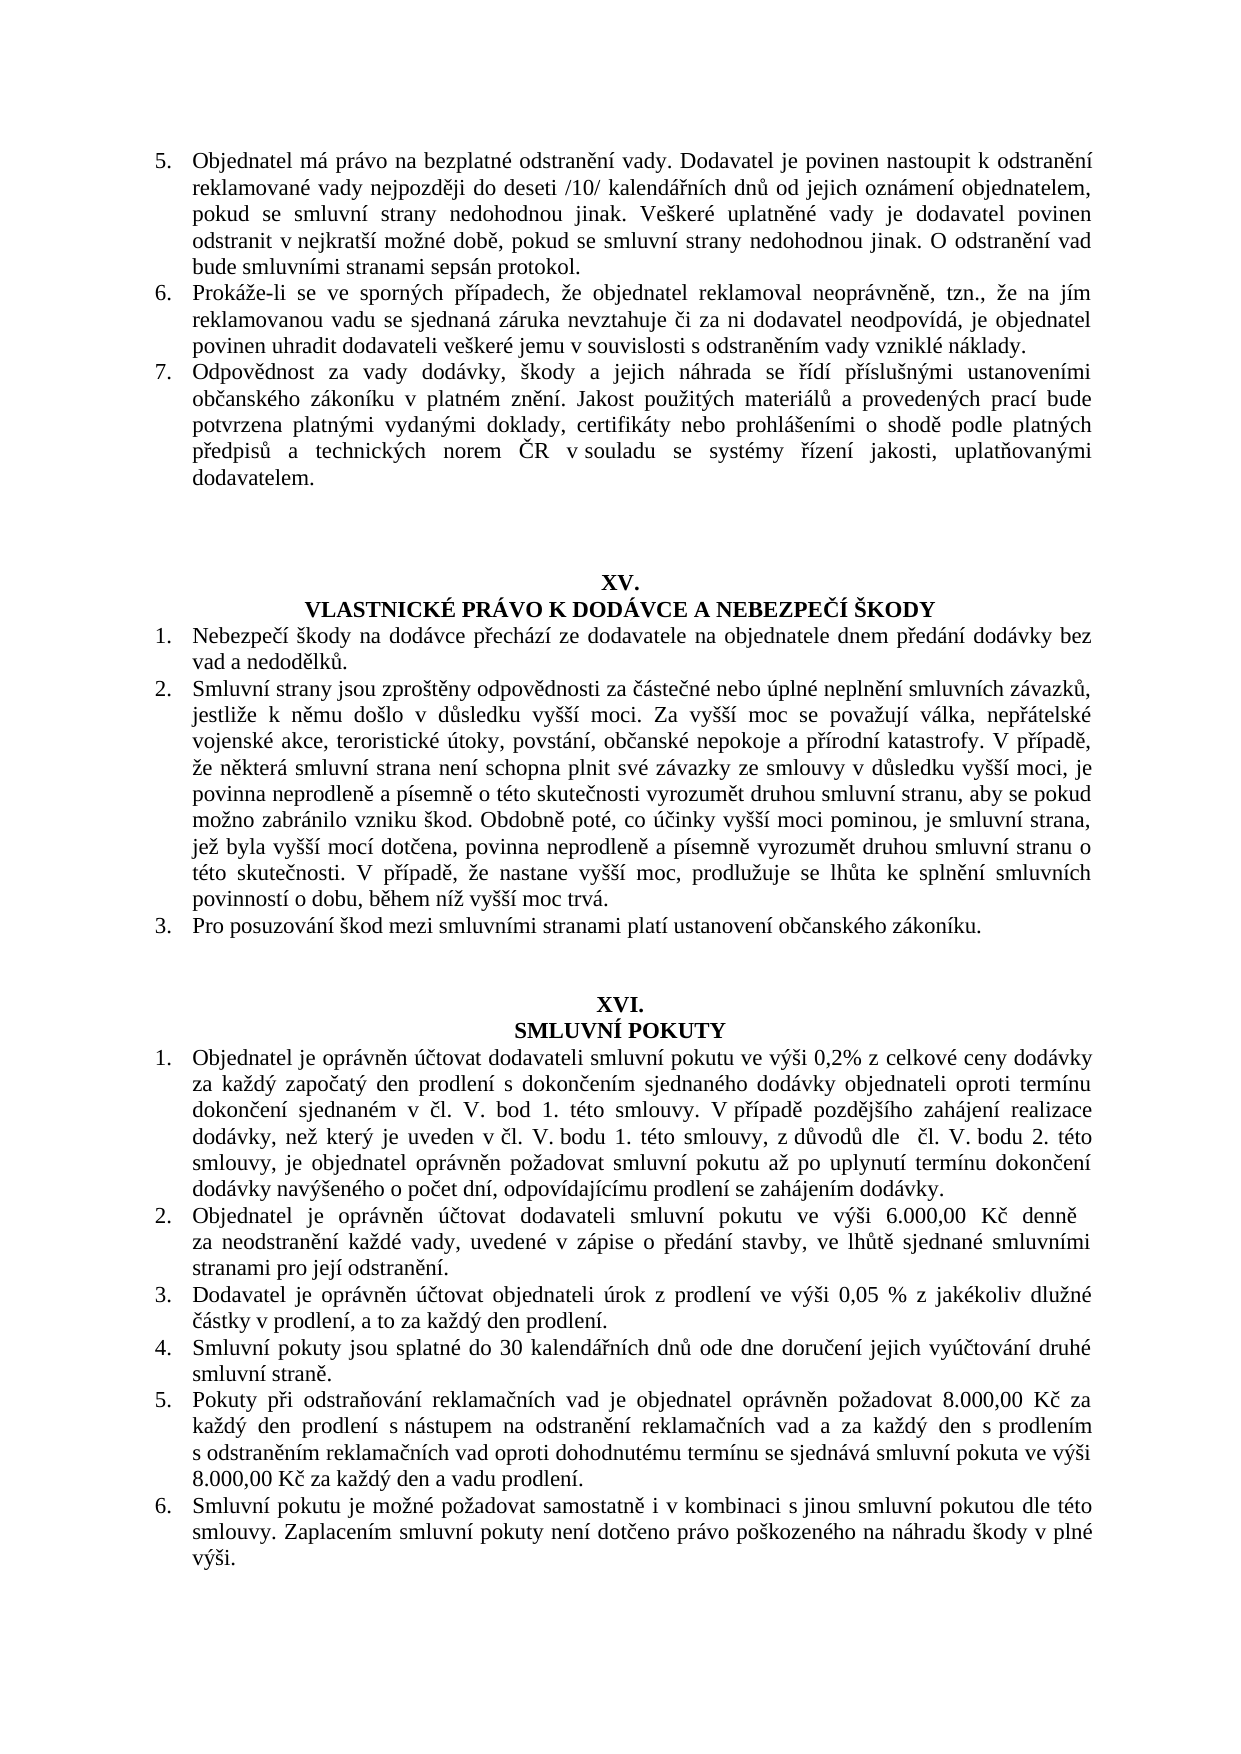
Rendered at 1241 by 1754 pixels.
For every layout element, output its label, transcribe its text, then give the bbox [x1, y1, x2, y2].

list Objednatel je oprávněn účtovat dodavateli smluvní pokutu ve výši 0,2% z celkové ceny dodávky za každý započatý den prodlení s dokončením sjednaného dodávky objednateli oproti termínu dokončení sjednaném v čl. V. bod 1. této smlouvy. V případě pozdějšího zahájení realizace dodávky, než který je uveden v čl. V. bodu 1. této smlouvy, z důvodů dle čl. V. bodu 2. této smlouvy, je objednatel oprávněn požadovat smluvní pokutu až po uplynutí termínu dokončení dodávky navýšeného o počet dní, odpovídajícímu prodlení se zahájením dodávky. [154, 1044, 1093, 1202]
list Nebezpečí škody na dodávce přechází ze dodavatele na objednatele dnem předání dodávky bez vad a nedodělků. [154, 622, 1093, 675]
list Prokáže-li se ve sporných případech, že objednatel reklamoval neoprávněně, tzn., že na jím reklamovanou vadu se sjednaná záruka nevztahuje či za ni dodavatel neodpovídá, je objednatel povinen uhradit dodavateli veškeré jemu v souvislosti s odstraněním vady vzniklé náklady. [154, 279, 1093, 358]
list Objednatel je oprávněn účtovat dodavateli smluvní pokutu ve výši 6.000,00 Kč denně za neodstranění každé vady, uvedené v zápise o předání stavby, ve lhůtě sjednané smluvními stranami pro její odstranění. [154, 1202, 1093, 1281]
text SMLUVNÍ POKUTY [148, 1017, 1093, 1044]
text VLASTNICKÉ PRÁVO K DODÁVCE A NEBEZPEČÍ ŠKODY [148, 596, 1093, 622]
list Pokuty při odstraňování reklamačních vad je objednatel oprávněn požadovat 8.000,00 Kč za každý den prodlení s nástupem na odstranění reklamačních vad a za každý den s prodlením s odstraněním reklamačních vad oproti dohodnutému termínu se sjednává smluvní pokuta ve výši 8.000,00 Kč za každý den a vadu prodlení. [154, 1386, 1093, 1492]
list Smluvní strany jsou zproštěny odpovědnosti za částečné nebo úplné neplnění smluvních závazků, jestliže k němu došlo v důsledku vyšší moci. Za vyšší moc se považují válka, nepřátelské vojenské akce, teroristické útoky, povstání, občanské nepokoje a přírodní katastrofy. V případě, že některá smluvní strana není schopna plnit své závazky ze smlouvy v důsledku vyšší moci, je povinna neprodleně a písemně o této skutečnosti vyrozumět druhou smluvní stranu, aby se pokud možno zabránilo vzniku škod. Obdobně poté, co účinky vyšší moci pominou, je smluvní strana, jež byla vyšší mocí dotčena, povinna neprodleně a písemně vyrozumět druhou smluvní stranu o této skutečnosti. V případě, že nastane vyšší moc, prodlužuje se lhůta ke splnění smluvních povinností o dobu, během níž vyšší moc trvá. [154, 675, 1093, 912]
list Smluvní pokutu je možné požadovat samostatně i v kombinaci s jinou smluvní pokutou dle této smlouvy. Zaplacením smluvní pokuty není dotčeno právo poškozeného na náhradu škody v plné výši. [154, 1492, 1093, 1571]
list Objednatel má právo na bezplatné odstranění vady. Dodavatel je povinen nastoupit k odstranění reklamované vady nejpozději do deseti /10/ kalendářních dnů od jejich oznámení objednatelem, pokud se smluvní strany nedohodnou jinak. Veškeré uplatněné vady je dodavatel povinen odstranit v nejkratší možné době, pokud se smluvní strany nedohodnou jinak. O odstranění vad bude smluvními stranami sepsán protokol. [154, 148, 1093, 279]
list Pro posuzování škod mezi smluvními stranami platí ustanovení občanského zákoníku. [154, 912, 1093, 938]
list Smluvní pokuty jsou splatné do 30 kalendářních dnů ode dne doručení jejich vyúčtování druhé smluvní straně. [154, 1333, 1093, 1386]
text XV. [148, 569, 1093, 596]
text XVI. [148, 991, 1093, 1017]
list Odpovědnost za vady dodávky, škody a jejich náhrada se řídí příslušnými ustanoveními občanského zákoníku v platném znění. Jakost použitých materiálů a provedených prací bude potvrzena platnými vydanými doklady, certifikáty nebo prohlášeními o shodě podle platných předpisů a technických norem ČR v souladu se systémy řízení jakosti, uplatňovanými dodavatelem. [154, 358, 1093, 490]
list Dodavatel je oprávněn účtovat objednateli úrok z prodlení ve výši 0,05 % z jakékoliv dlužné částky v prodlení, a to za každý den prodlení. [154, 1281, 1093, 1333]
